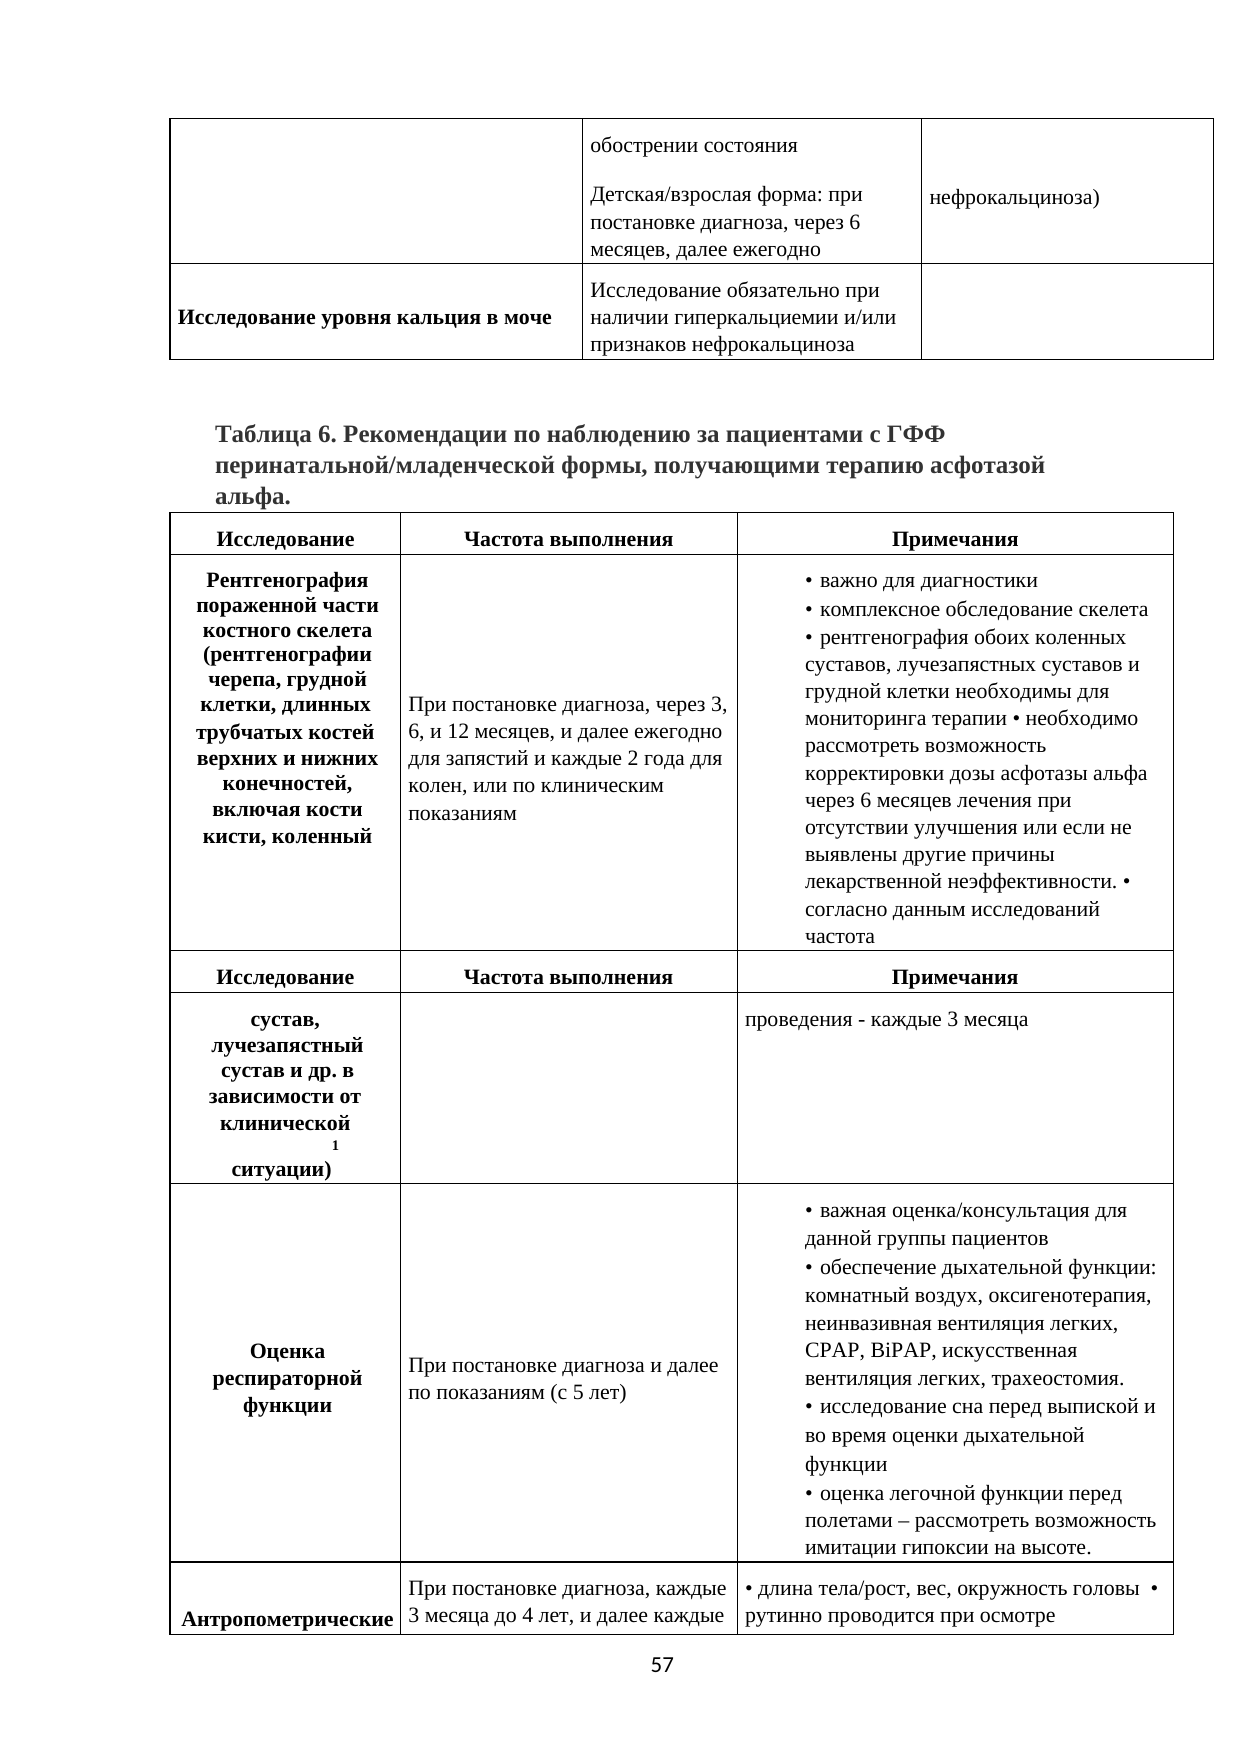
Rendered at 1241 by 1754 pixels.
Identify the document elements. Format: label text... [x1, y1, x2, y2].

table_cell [401, 1563, 737, 1634]
table_cell Исследование [171, 951, 400, 992]
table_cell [583, 119, 921, 263]
table_cell [922, 264, 1213, 359]
table_cell важно для диагностики комплексное обследование скелета рентгенография обоих коленных суставов, лучезапястных суставов и грудной клетки необходимы для мониторинга терапии • необходимо рассмотреть возможность корректировки дозы асфотазы альфа через 6 месяцев лечения при отсутствии улучшения или если не выявлены другие причины лекарственной неэффективности. • согласно данным исследований частота [738, 555, 1173, 950]
table_cell проведения - каждые 3 месяца [738, 993, 1173, 1183]
table_cell При постановке диагноза, через 3, 6, и 12 месяцев, и далее ежегодно для запястий и каждые 2 года для колен, или по клиническим показаниям [401, 555, 737, 950]
table_cell Рентгенография пораженной части костного скелета (рентгенографии черепа, грудной клетки, длинных трубчатых костей верхних и нижних конечностей, включая кости кисти, коленный [171, 555, 400, 950]
table_header Частота выполнения [401, 513, 737, 554]
table_header Исследование [171, 513, 400, 554]
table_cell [171, 1563, 400, 1634]
table_header Примечания [738, 513, 1173, 554]
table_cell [738, 1563, 1173, 1634]
table_cell Исследование обязательно при наличии гиперкальциемии и/или признаков нефрокальциноза [583, 264, 921, 359]
table_cell При постановке диагноза и далее по показаниям (с 5 лет) [401, 1184, 737, 1561]
table_cell Примечания [738, 951, 1173, 992]
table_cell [171, 119, 582, 263]
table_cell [922, 119, 1213, 263]
table_cell сустав, лучезапястный сустав и др. в зависимости от клинической 1 ситуации) [171, 993, 400, 1183]
table_cell [401, 993, 737, 1183]
table_cell Частота выполнения [401, 951, 737, 992]
table_cell Оценка респираторной функции [171, 1184, 400, 1561]
table_cell Исследование уровня кальция в моче [171, 264, 582, 359]
text Таблица 6. Рекомендации по наблюдению за пациентами с ГФФ перинатальной/младенческой формы, получающими терапию асфотазой альфа. [215, 419, 1127, 510]
table_cell важная оценка/консультация для данной группы пациентов обеспечение дыхательной функции: комнатный воздух, оксигенотерапия, неинвазивная вентиляция легких, CPAP, ВiPAP, искусственная вентиляция легких, трахеостомия. исследование сна перед выпиской и во время оценки дыхательной функции оценка легочной функции перед полетами – рассмотреть возможность имитации гипоксии на высоте. [738, 1184, 1173, 1561]
